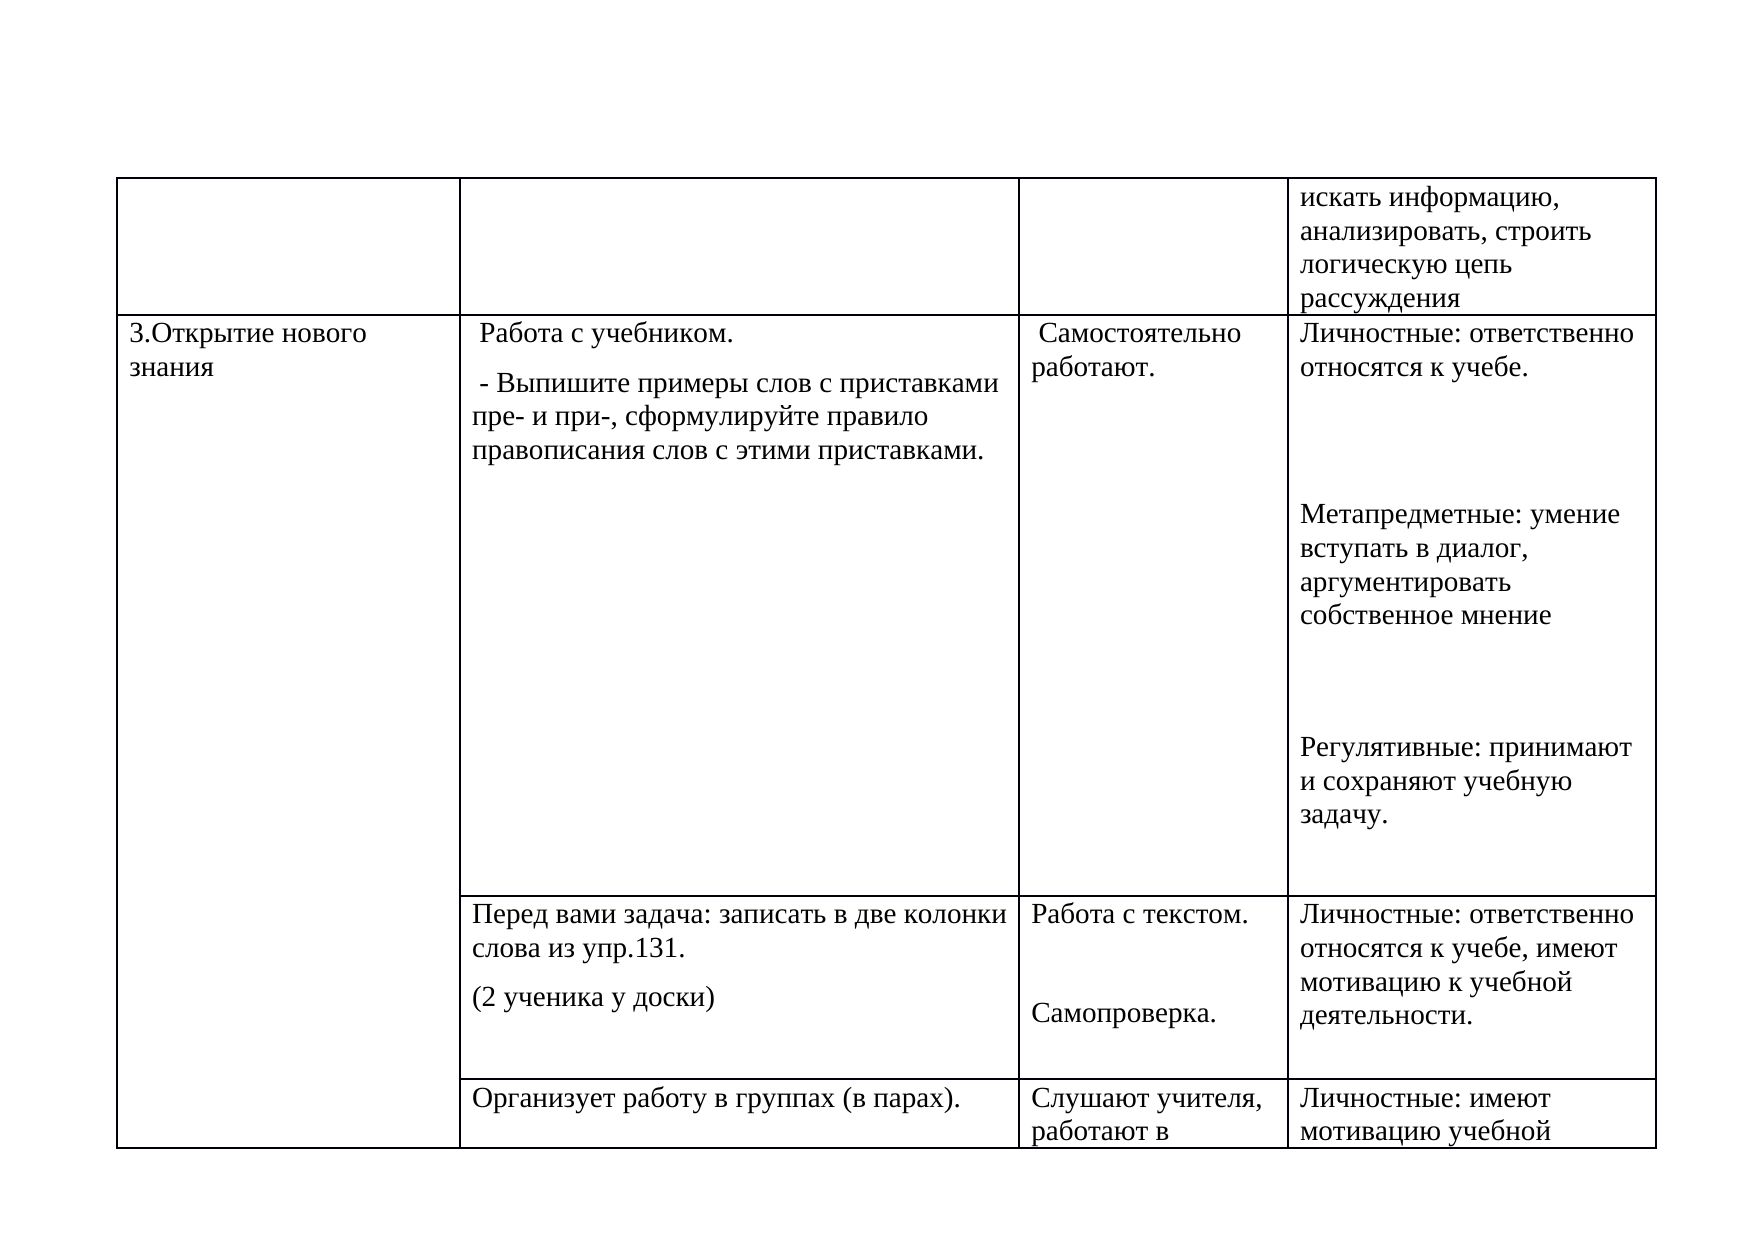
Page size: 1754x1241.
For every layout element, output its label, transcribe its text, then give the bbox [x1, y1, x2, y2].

table_cell Работа с текстом. Самопроверка. [1020, 897, 1287, 1078]
table_cell Самостоятельно работают. [1020, 316, 1287, 894]
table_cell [461, 1080, 1018, 1147]
table_cell Личностные: ответственно относятся к учебе, имеют мотивацию к учебной деятельности. [1289, 897, 1655, 1078]
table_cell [1289, 179, 1655, 313]
table_cell Перед вами задача: записать в две колонки слова из упр.131. (2 ученика у доски) [461, 897, 1018, 1078]
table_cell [118, 179, 459, 313]
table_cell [461, 179, 1018, 313]
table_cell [1020, 179, 1287, 313]
table_cell Личностные: ответственно относятся к учебе. Метапредметные: умение вступать в диалог, аргументировать собственное мнение Регулятивные: принимают и сохраняют учебную задачу. [1289, 316, 1655, 894]
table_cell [1020, 1080, 1287, 1147]
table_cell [1289, 1080, 1655, 1147]
table_cell Работа с учебником. - Выпишите примеры слов с приставками пре- и при-, сформулируйте правило правописания слов с этими приставками. [461, 316, 1018, 894]
table_cell 3.Открытие нового знания [118, 316, 459, 1147]
